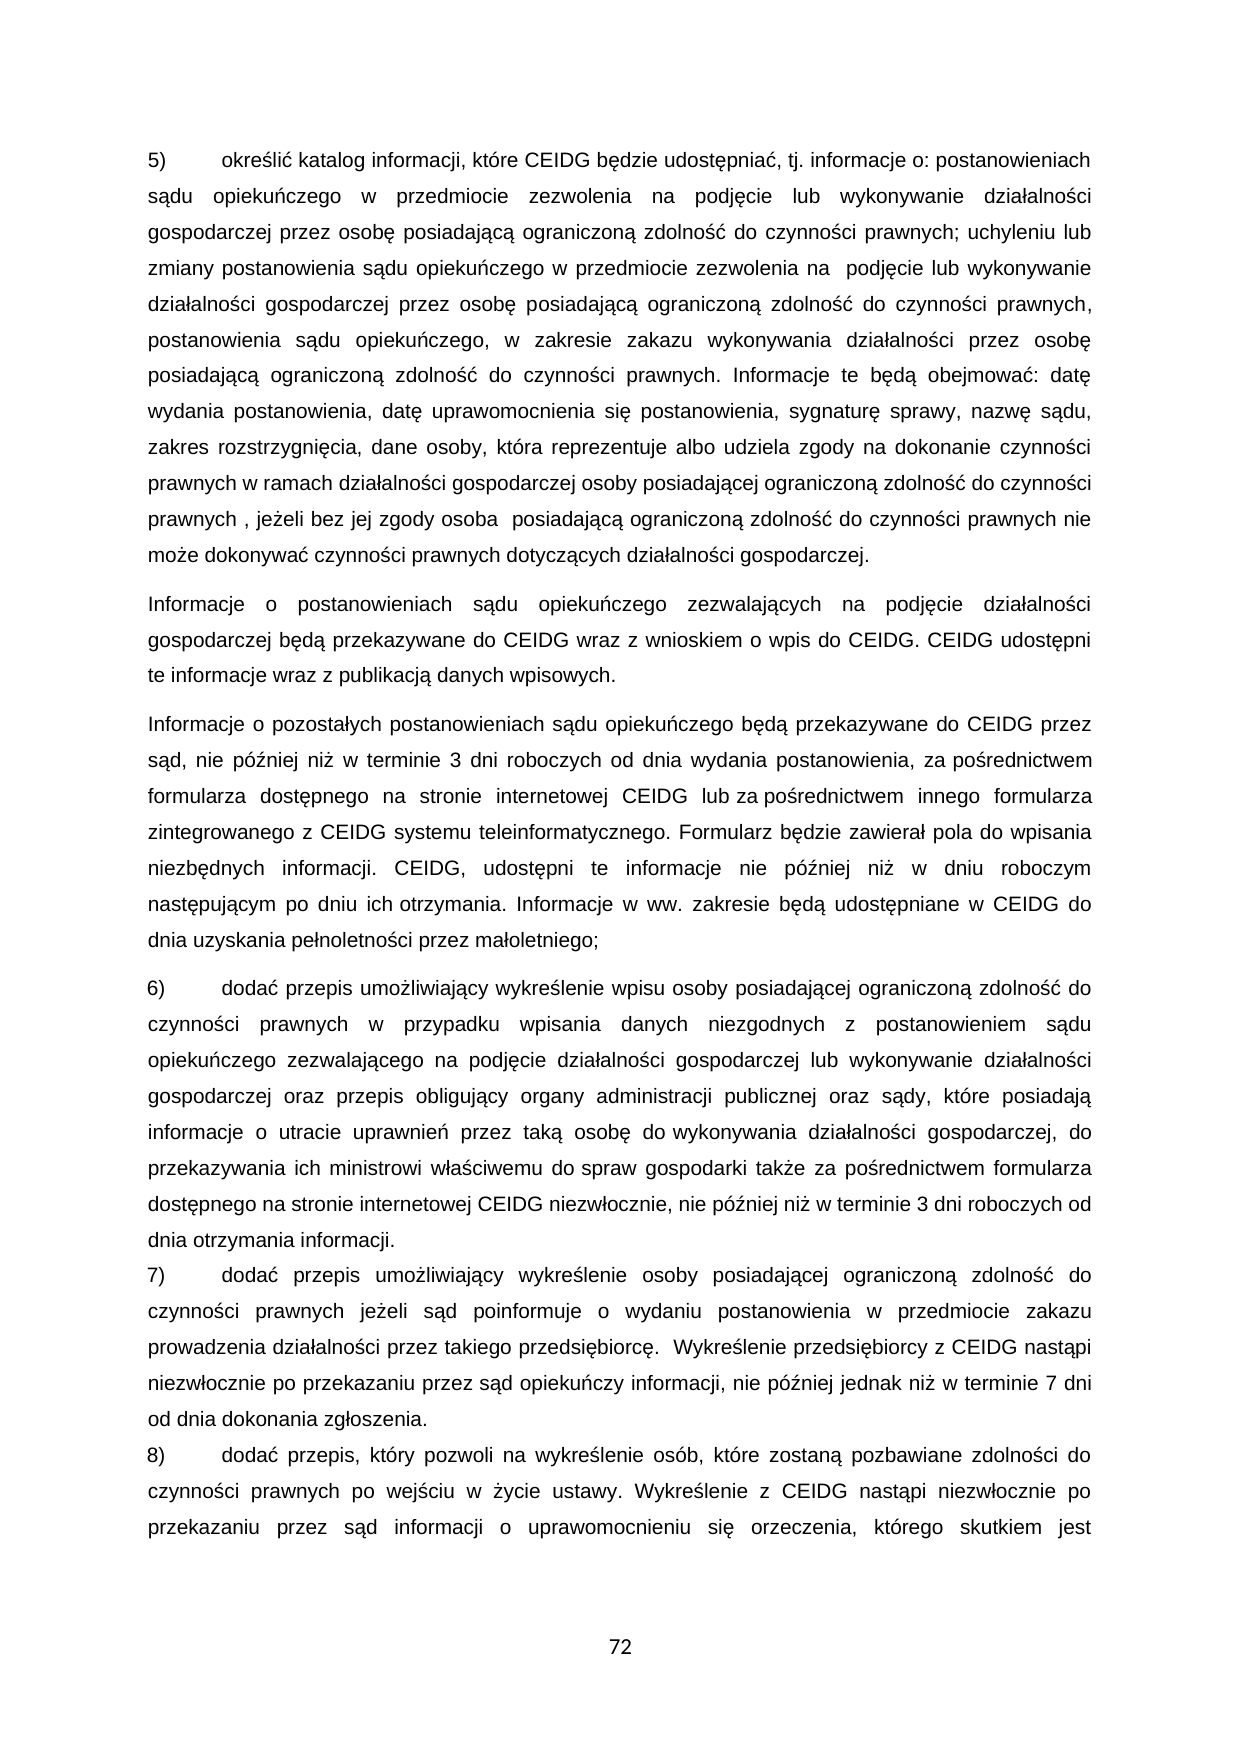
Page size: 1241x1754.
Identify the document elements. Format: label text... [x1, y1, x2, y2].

text Informacje o postanowieniach sądu opiekuńczego zezwalających na podjęcie działalności gospodarczej będą przekazywane do CEIDG wraz z wnioskiem o wpis do CEIDG. CEIDG udostępni te informacje wraz z publikacją danych wpisowych. [148, 591, 1092, 687]
text 5) określić katalog informacji, które CEIDG będzie udostępniać, tj. informacje o: postanowieniach sądu opiekuńczego w przedmiocie zezwolenia na podjęcie lub wykonywanie działalności gospodarczej przez osobę posiadającą ograniczoną zdolność do czynności prawnych; uchyleniu lub zmiany postanowienia sądu opiekuńczego w przedmiocie zezwolenia na podjęcie lub wykonywanie działalności gospodarczej przez osobę posiadającą ograniczoną zdolność do czynności prawnych, postanowienia sądu opiekuńczego, w zakresie zakazu wykonywania działalności przez osobę posiadającą ograniczoną zdolność do czynności prawnych. Informacje te będą obejmować: datę wydania postanowienia, datę uprawomocnienia się postanowienia, sygnaturę sprawy, nazwę sądu, zakres rozstrzygnięcia, dane osoby, która reprezentuje albo udziela zgody na dokonanie czynności prawnych w ramach działalności gospodarczej osoby posiadającej ograniczoną zdolność do czynności prawnych , jeżeli bez jej zgody osoba posiadającą ograniczoną zdolność do czynności prawnych nie może dokonywać czynności prawnych dotyczących działalności gospodarczej. [148, 148, 1092, 567]
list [147, 1443, 1092, 1539]
text Informacje o pozostałych postanowieniach sądu opiekuńczego będą przekazywane do CEIDG przez sąd, nie później niż w terminie 3 dni roboczych od dnia wydania postanowienia, za pośrednictwem formularza dostępnego na stronie internetowej CEIDG lub za pośrednictwem innego formularza zintegrowanego z CEIDG systemu teleinformatycznego. Formularz będzie zawierał pola do wpisania niezbędnych informacji. CEIDG, udostępni te informacje nie później niż w dniu roboczym następującym po dniu ich otrzymania. Informacje w ww. zakresie będą udostępniane w CEIDG do dnia uzyskania pełnoletności przez małoletniego; [148, 712, 1092, 951]
list dodać przepis umożliwiający wykreślenie wpisu osoby posiadającej ograniczoną zdolność do czynności prawnych w przypadku wpisania danych niezgodnych z postanowieniem sądu opiekuńczego zezwalającego na podjęcie działalności gospodarczej lub wykonywanie działalności gospodarczej oraz przepis obligujący organy administracji publicznej oraz sądy, które posiadają informacje o utracie uprawnień przez taką osobę do wykonywania działalności gospodarczej, do przekazywania ich ministrowi właściwemu do spraw gospodarki także za pośrednictwem formularza dostępnego na stronie internetowej CEIDG niezwłocznie, nie później niż w terminie 3 dni roboczych od dnia otrzymania informacji. [147, 976, 1092, 1251]
list dodać przepis umożliwiający wykreślenie osoby posiadającej ograniczoną zdolność do czynności prawnych jeżeli sąd poinformuje o wydaniu postanowienia w przedmiocie zakazu prowadzenia działalności przez takiego przedsiębiorcę. Wykreślenie przedsiębiorcy z CEIDG nastąpi niezwłocznie po przekazaniu przez sąd opiekuńczy informacji, nie później jednak niż w terminie 7 dni od dnia dokonania zgłoszenia. [147, 1263, 1092, 1431]
